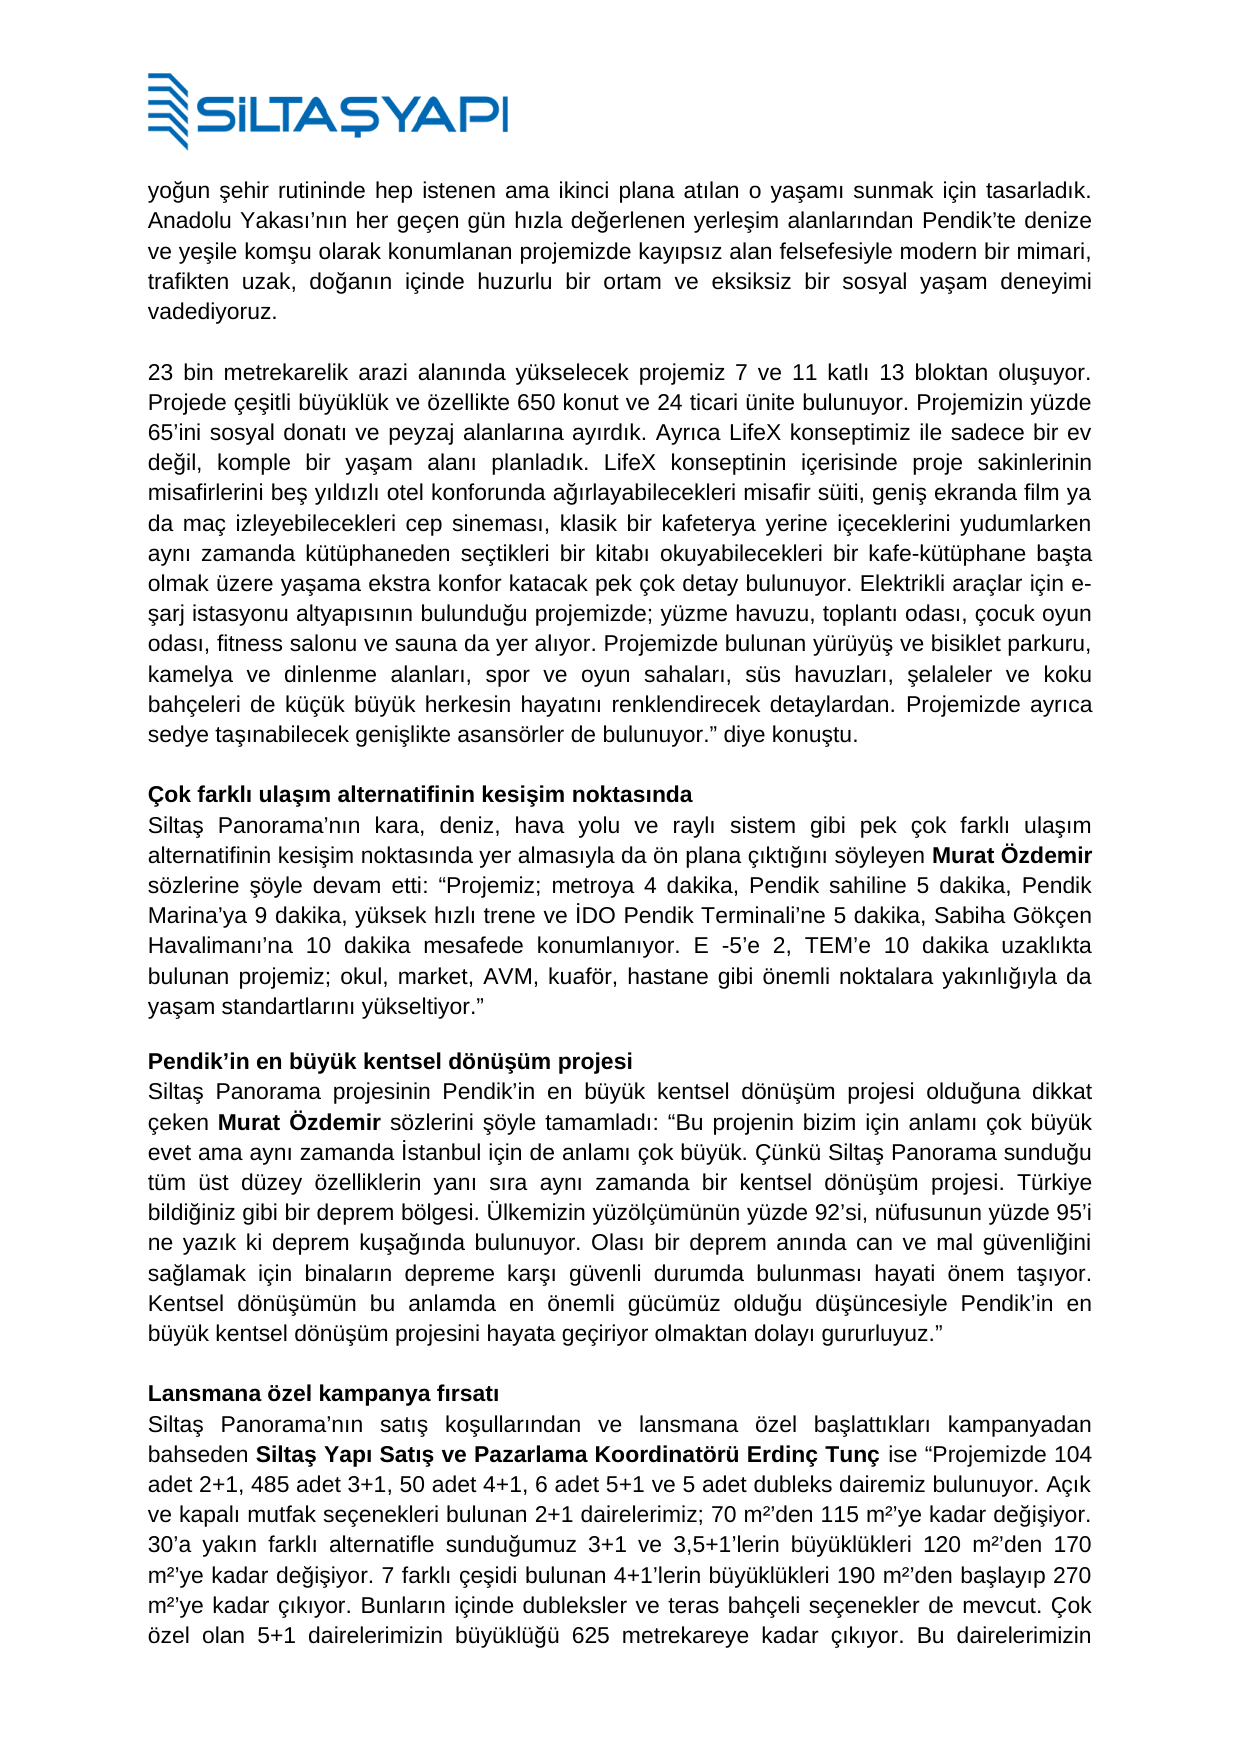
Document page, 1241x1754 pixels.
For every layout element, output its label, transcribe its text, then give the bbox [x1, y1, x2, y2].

text Lansmana özel kampanya fırsatı [148, 1380, 1093, 1407]
text Siltaş Panorama projesinin Pendik’in en büyük kentsel dönüşüm projesi olduğuna dikkat çeken Murat Özdemir sözlerini şöyle tamamladı: “Bu projenin bizim için anlamı çok büyük evet ama aynı zamanda İstanbul için de anlamı çok büyük. Çünkü Siltaş Panorama sunduğu tüm üst düzey özelliklerin yanı sıra aynı zamanda bir kentsel dönüşüm projesi. Türkiye bildiğiniz gibi bir deprem bölgesi. Ülkemizin yüzölçümünün yüzde 92’si, nüfusunun yüzde 95’i ne yazık ki deprem kuşağında bulunuyor. Olası bir deprem anında can ve mal güvenliğini sağlamak için binaların depreme karşı güvenli durumda bulunması hayati önem taşıyor. Kentsel dönüşümün bu anlamda en önemli gücümüz olduğu düşüncesiyle Pendik’in en büyük kentsel dönüşüm projesini hayata geçiriyor olmaktan dolayı gururluyuz.” [148, 1078, 1093, 1346]
text Çok farklı ulaşım alternatifinin kesişim noktasında [148, 781, 1093, 808]
text Pendik’in en büyük kentsel dönüşüm projesi [148, 1048, 1093, 1074]
text 23 bin metrekarelik arazi alanında yükselecek projemiz 7 ve 11 katlı 13 bloktan oluşuyor. Projede çeşitli büyüklük ve özellikte 650 konut ve 24 ticari ünite bulunuyor. Projemizin yüzde 65’ini sosyal donatı ve peyzaj alanlarına ayırdık. Ayrıca LifeX konseptimiz ile sadece bir ev değil, komple bir yaşam alanı planladık. LifeX konseptinin içerisinde proje sakinlerinin misafirlerini beş yıldızlı otel konforunda ağırlayabilecekleri misafir süiti, geniş ekranda film ya da maç izleyebilecekleri cep sineması, klasik bir kafeterya yerine içeceklerini yudumlarken aynı zamanda kütüphaneden seçtikleri bir kitabı okuyabilecekleri bir kafe-kütüphane başta olmak üzere yaşama ekstra konfor katacak pek çok detay bulunuyor. Elektrikli araçlar için e-şarj istasyonu altyapısının bulunduğu projemizde; yüzme havuzu, toplantı odası, çocuk oyun odası, fitness salonu ve sauna da yer alıyor. Projemizde bulunan yürüyüş ve bisiklet parkuru, kamelya ve dinlenme alanları, spor ve oyun sahaları, süs havuzları, şelaleler ve koku bahçeleri de küçük büyük herkesin hayatını renklendirecek detaylardan. Projemizde ayrıca sedye taşınabilecek genişlikte asansörler de bulunuyor.” diye konuştu. [148, 358, 1093, 747]
picture [145, 70, 508, 152]
text Siltaş Panorama’nın kara, deniz, hava yolu ve raylı sistem gibi pek çok farklı ulaşım alternatifinin kesişim noktasında yer almasıyla da ön plana çıktığını söyleyen Murat Özdemir sözlerine şöyle devam etti: “Projemiz; metroya 4 dakika, Pendik sahiline 5 dakika, Pendik Marina’ya 9 dakika, yüksek hızlı trene ve İDO Pendik Terminali’ne 5 dakika, Sabiha Gökçen Havalimanı’na 10 dakika mesafede konumlanıyor. E -5’e 2, TEM’e 10 dakika uzaklıkta bulunan projemiz; okul, market, AVM, kuaför, hastane gibi önemli noktalara yakınlığıyla da yaşam standartlarını yükseltiyor.” [148, 812, 1093, 1019]
